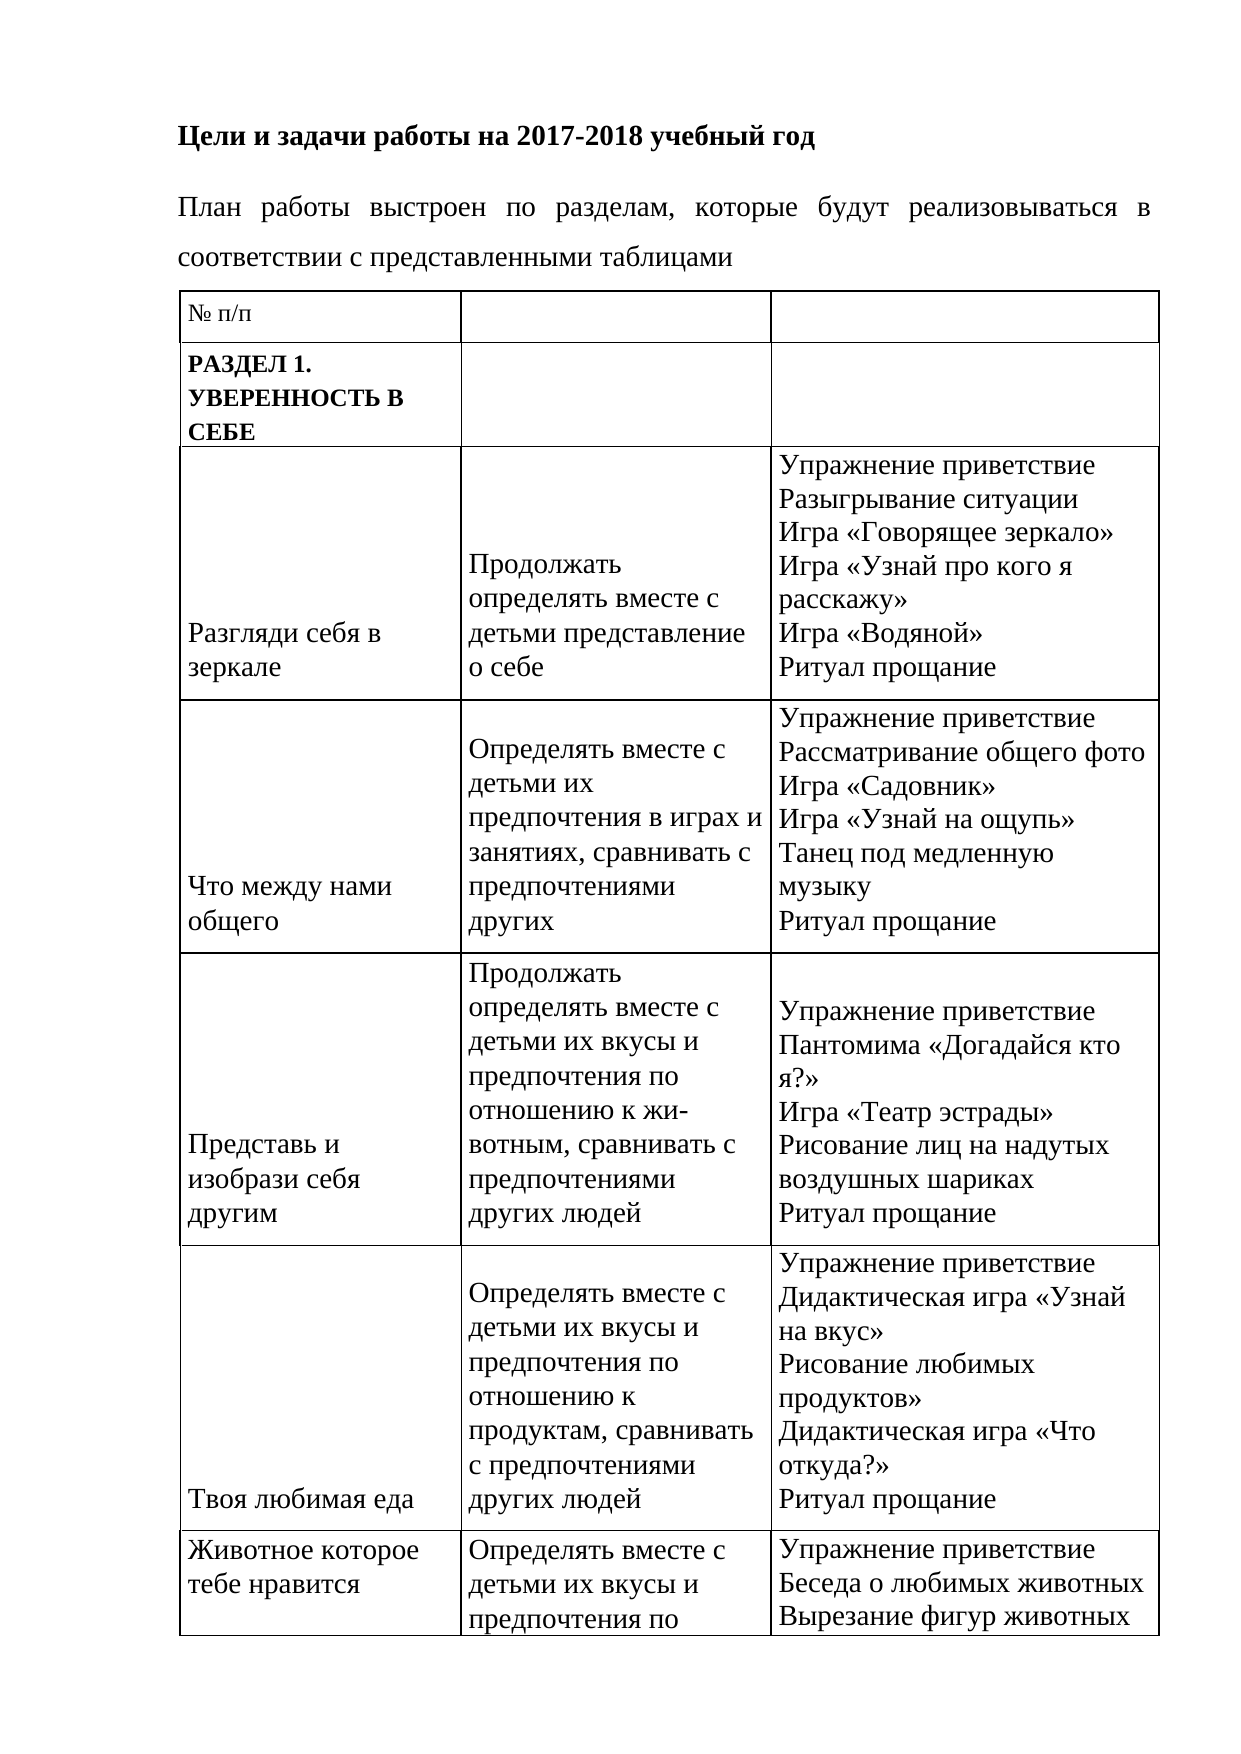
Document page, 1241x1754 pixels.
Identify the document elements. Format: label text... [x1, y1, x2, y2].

table_header № п/п [181, 292, 460, 342]
table_cell Упражнение приветствие Пантомима «Догадайся кто я?» Игра «Театр эстрады» Рисование лиц на надутых воздушных шариках Ритуал прощание [772, 954, 1158, 1244]
table_cell [462, 343, 771, 446]
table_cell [772, 1531, 1158, 1635]
table_cell Упражнение приветствие Дидактическая игра «Узнай на вкус» Рисование любимых продуктов» Дидактическая игра «Что откуда?» Ритуал прощание [772, 1246, 1159, 1530]
table_cell Что между нами общего [181, 701, 460, 952]
table_header [462, 292, 770, 342]
table_cell РАЗДЕЛ 1. УВЕРЕННОСТЬ В СЕБЕ [181, 343, 461, 446]
table_cell Разгляди себя в зеркале [181, 447, 460, 698]
table_header [772, 292, 1158, 342]
table_cell Продолжать определять вместе с детьми представление о себе [462, 447, 770, 698]
table_cell [772, 343, 1159, 446]
table_cell Упражнение приветствие Разыгрывание ситуации Игра «Говорящее зеркало» Игра «Узнай про кого я расскажу» Игра «Водяной» Ритуал прощание [772, 447, 1158, 698]
text Цели и задачи работы на 2017-2018 учебный год [177, 118, 1152, 152]
table_cell Определять вместе с детьми их вкусы и предпочтения по отношению к продуктам, сравнивать с предпочтениями других людей [462, 1246, 771, 1530]
table_cell Твоя любимая еда [181, 1246, 461, 1530]
table_cell Упражнение приветствие Рассматривание общего фото Игра «Садовник» Игра «Узнай на ощупь» Танец под медленную музыку Ритуал прощание [772, 701, 1158, 952]
table_cell Определять вместе с детьми их предпочтения в играх и занятиях, сравнивать с предпочтениями других [462, 701, 770, 952]
table_cell Продолжать определять вместе с детьми их вкусы и предпочтения по отношению к животным, сравнивать с предпочтениями других людей [462, 954, 770, 1244]
text План работы выстроен по разделам, которые будут реализовываться в соответствии с представленными таблицами [177, 189, 1152, 273]
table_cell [181, 1531, 460, 1635]
table_cell Представь и изобрази себя другим [181, 954, 460, 1244]
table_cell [462, 1531, 770, 1635]
